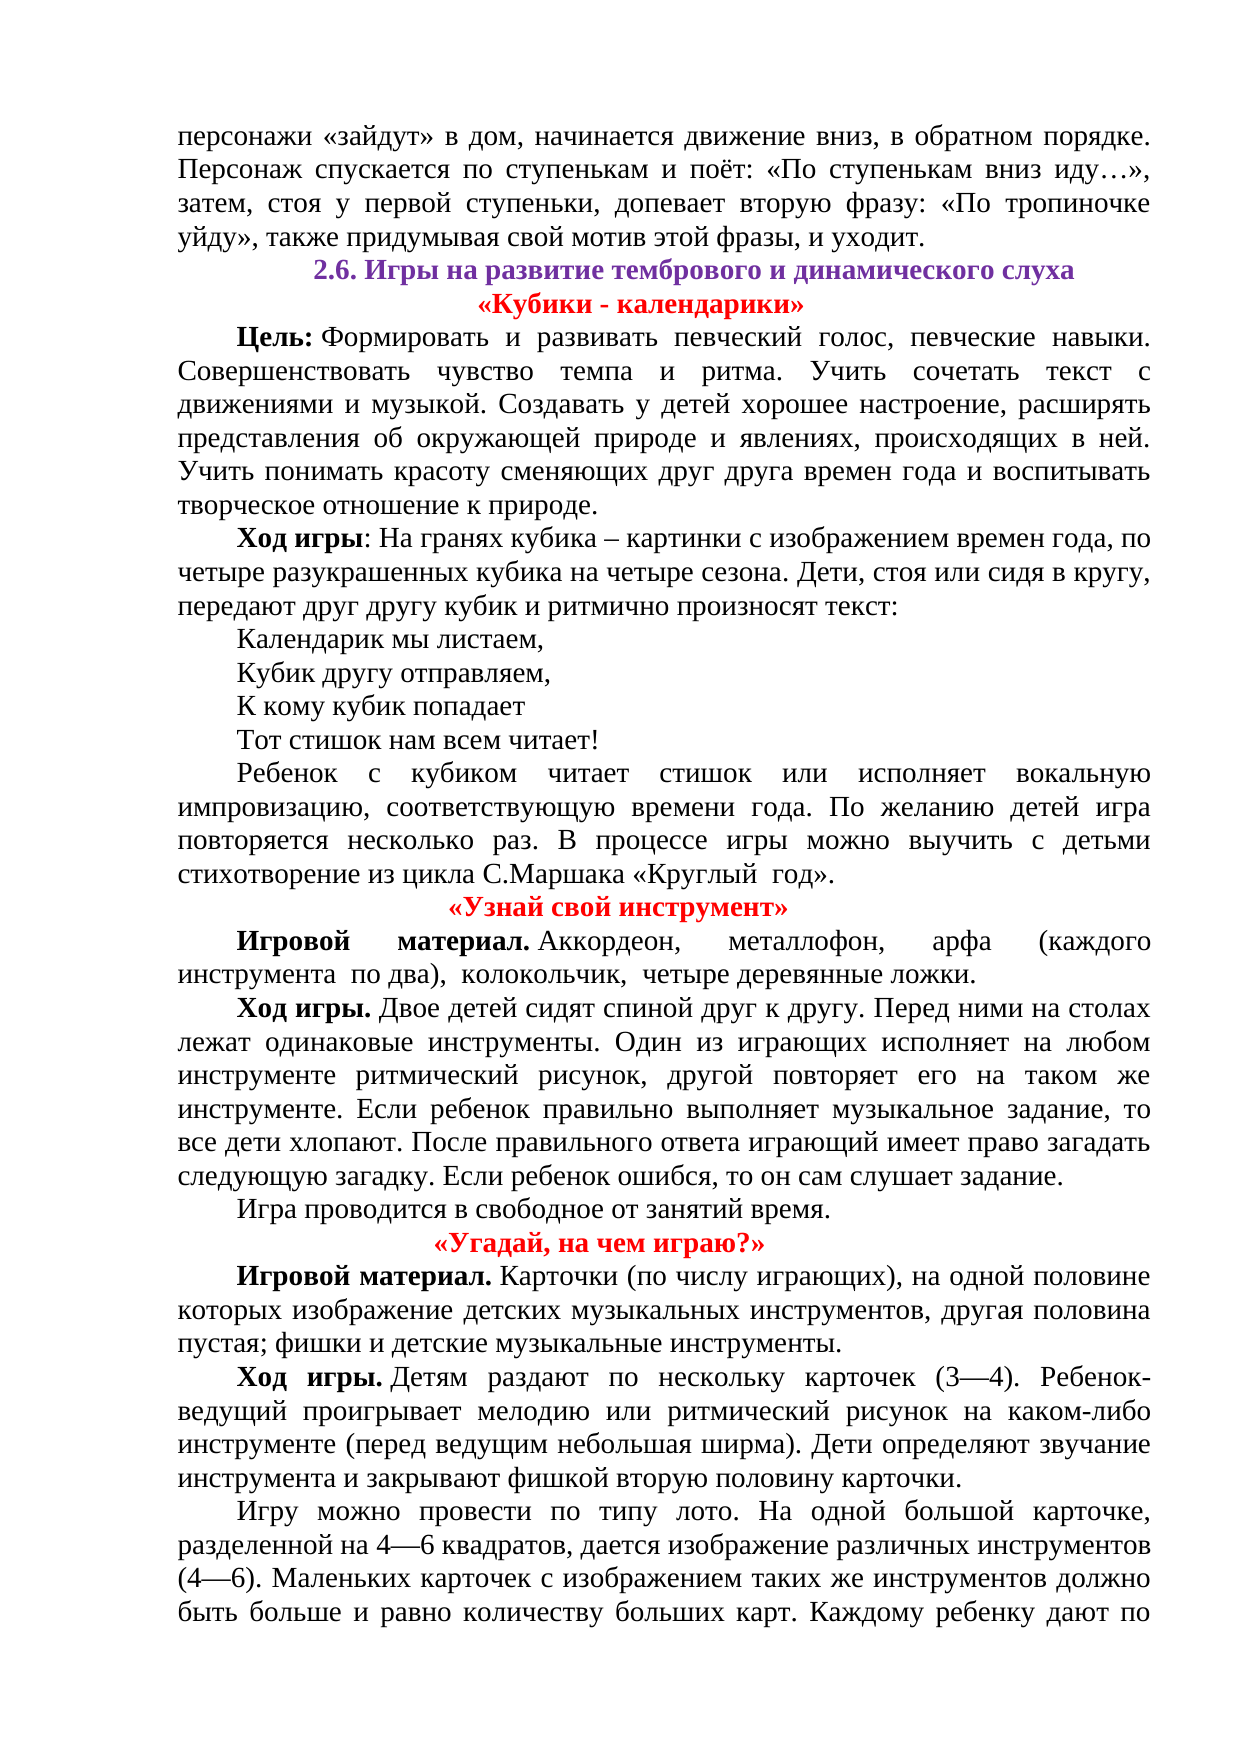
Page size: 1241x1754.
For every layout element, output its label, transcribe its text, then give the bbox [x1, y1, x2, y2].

text Игровой материал. Аккордеон, металлофон, арфа (каждого инструмента по два), колокольчик, четыре деревянные ложки. [177, 923, 1152, 990]
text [177, 118, 1152, 252]
text «Угадай, на чем играю?» [177, 1225, 1152, 1258]
text Ребенок с кубиком читает стишок или исполняет вокальную импровизацию, соответствующую времени года. По желанию детей игра повторяется несколько раз. В процессе игры можно выучить с детьми стихотворение из цикла С.Маршака «Круглый год». [177, 755, 1152, 889]
text Ход игры. Детям раздают по нескольку карточек (3—4). Ребенок-ведущий проигрывает мелодию или ритмический рисунок на каком-либо инструменте (перед ведущим небольшая ширма). Дети определяют звучание инструмента и закрывают фишкой вторую половину карточки. [177, 1359, 1152, 1493]
text Кубик другу отправляем, [177, 655, 1152, 688]
text Календарик мы листаем, [177, 621, 1152, 655]
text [177, 1493, 1152, 1627]
text Ход игры: На гранях кубика – картинки с изображением времен года, по четыре разукрашенных кубика на четыре сезона. Дети, стоя или сидя в кругу, передают друг другу кубик и ритмично произносят текст: [177, 521, 1152, 621]
text Цель: Формировать и развивать певческий голос, певческие навыки. Совершенствовать чувство темпа и ритма. Учить сочетать текст с движениями и музыкой. Создавать у детей хорошее настроение, расширять представления об окружающей природе и явлениях, происходящих в ней. Учить понимать красоту сменяющих друг друга времен года и воспитывать творческое отношение к природе. [177, 319, 1152, 521]
text Ход игры. Двое детей сидят спиной друг к другу. Перед ними на столах лежат одинаковые инструменты. Один из играющих исполняет на любом инструменте ритмический рисунок, другой повторяет его на таком же инструменте. Если ребенок правильно выполняет музыкальное задание, то все дети хлопают. После правильного ответа играющий имеет право загадать следующую загадку. Если ребенок ошибся, то он сам слушает задание. [177, 990, 1152, 1191]
text К кому кубик попадает [177, 688, 1152, 722]
text «Узнай свой инструмент» [177, 889, 1152, 923]
text «Кубики - календарики» [177, 286, 1152, 319]
text Игра проводится в свободное от занятий время. [177, 1191, 1152, 1225]
text Игровой материал. Карточки (по числу играющих), на одной половине которых изображение детских музыкальных инструментов, другая половина пустая; фишки и детские музыкальные инструменты. [177, 1258, 1152, 1359]
text 2.6. Игры на развитие тембрового и динамического слуха [177, 252, 1152, 286]
text Тот стишок нам всем читает! [177, 722, 1152, 755]
